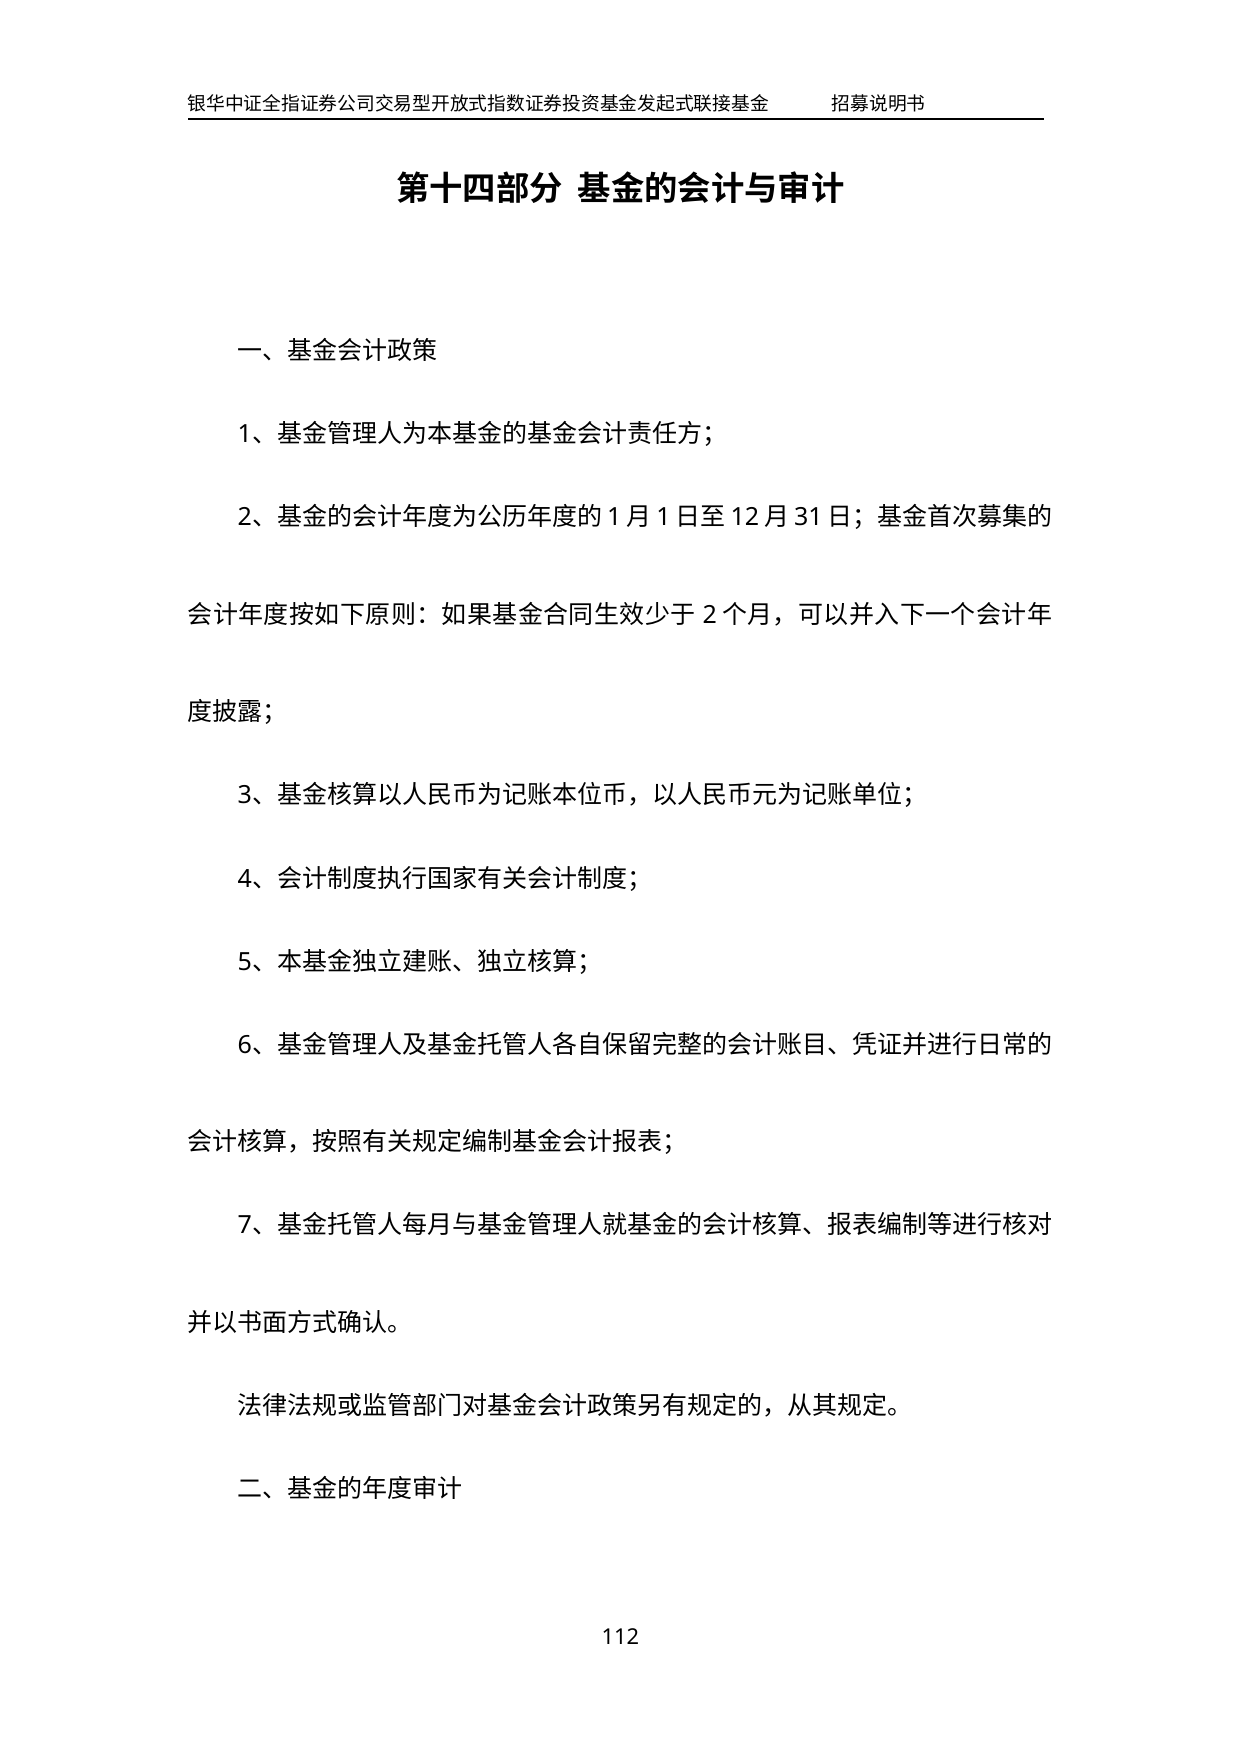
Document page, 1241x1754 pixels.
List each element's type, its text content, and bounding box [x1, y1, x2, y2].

text 法律法规或监管部门对基金会计政策另有规定的，从其规定。 [187, 1371, 1053, 1436]
text 3、基金核算以人民币为记账本位币，以人民币元为记账单位； [187, 761, 1053, 826]
text 二、基金的年度审计 [187, 1454, 1053, 1519]
text 5、本基金独立建账、独立核算； [187, 927, 1053, 992]
text 2、基金的会计年度为公历年度的1月1日至12月31日；基金首次募集的会计年度按如下原则：如果基金合同生效少于2个月，可以并入下一个会计年度披露； [187, 482, 1053, 742]
text 4、会计制度执行国家有关会计制度； [187, 844, 1053, 909]
text 1、基金管理人为本基金的基金会计责任方； [187, 399, 1053, 464]
text 6、基金管理人及基金托管人各自保留完整的会计账目、凭证并进行日常的会计核算，按照有关规定编制基金会计报表； [187, 1010, 1053, 1172]
text 7、基金托管人每月与基金管理人就基金的会计核算、报表编制等进行核对并以书面方式确认。 [187, 1191, 1053, 1353]
text 一、基金会计政策 [187, 316, 1053, 381]
subtitle 第十四部分 基金的会计与审计 [187, 162, 1053, 210]
